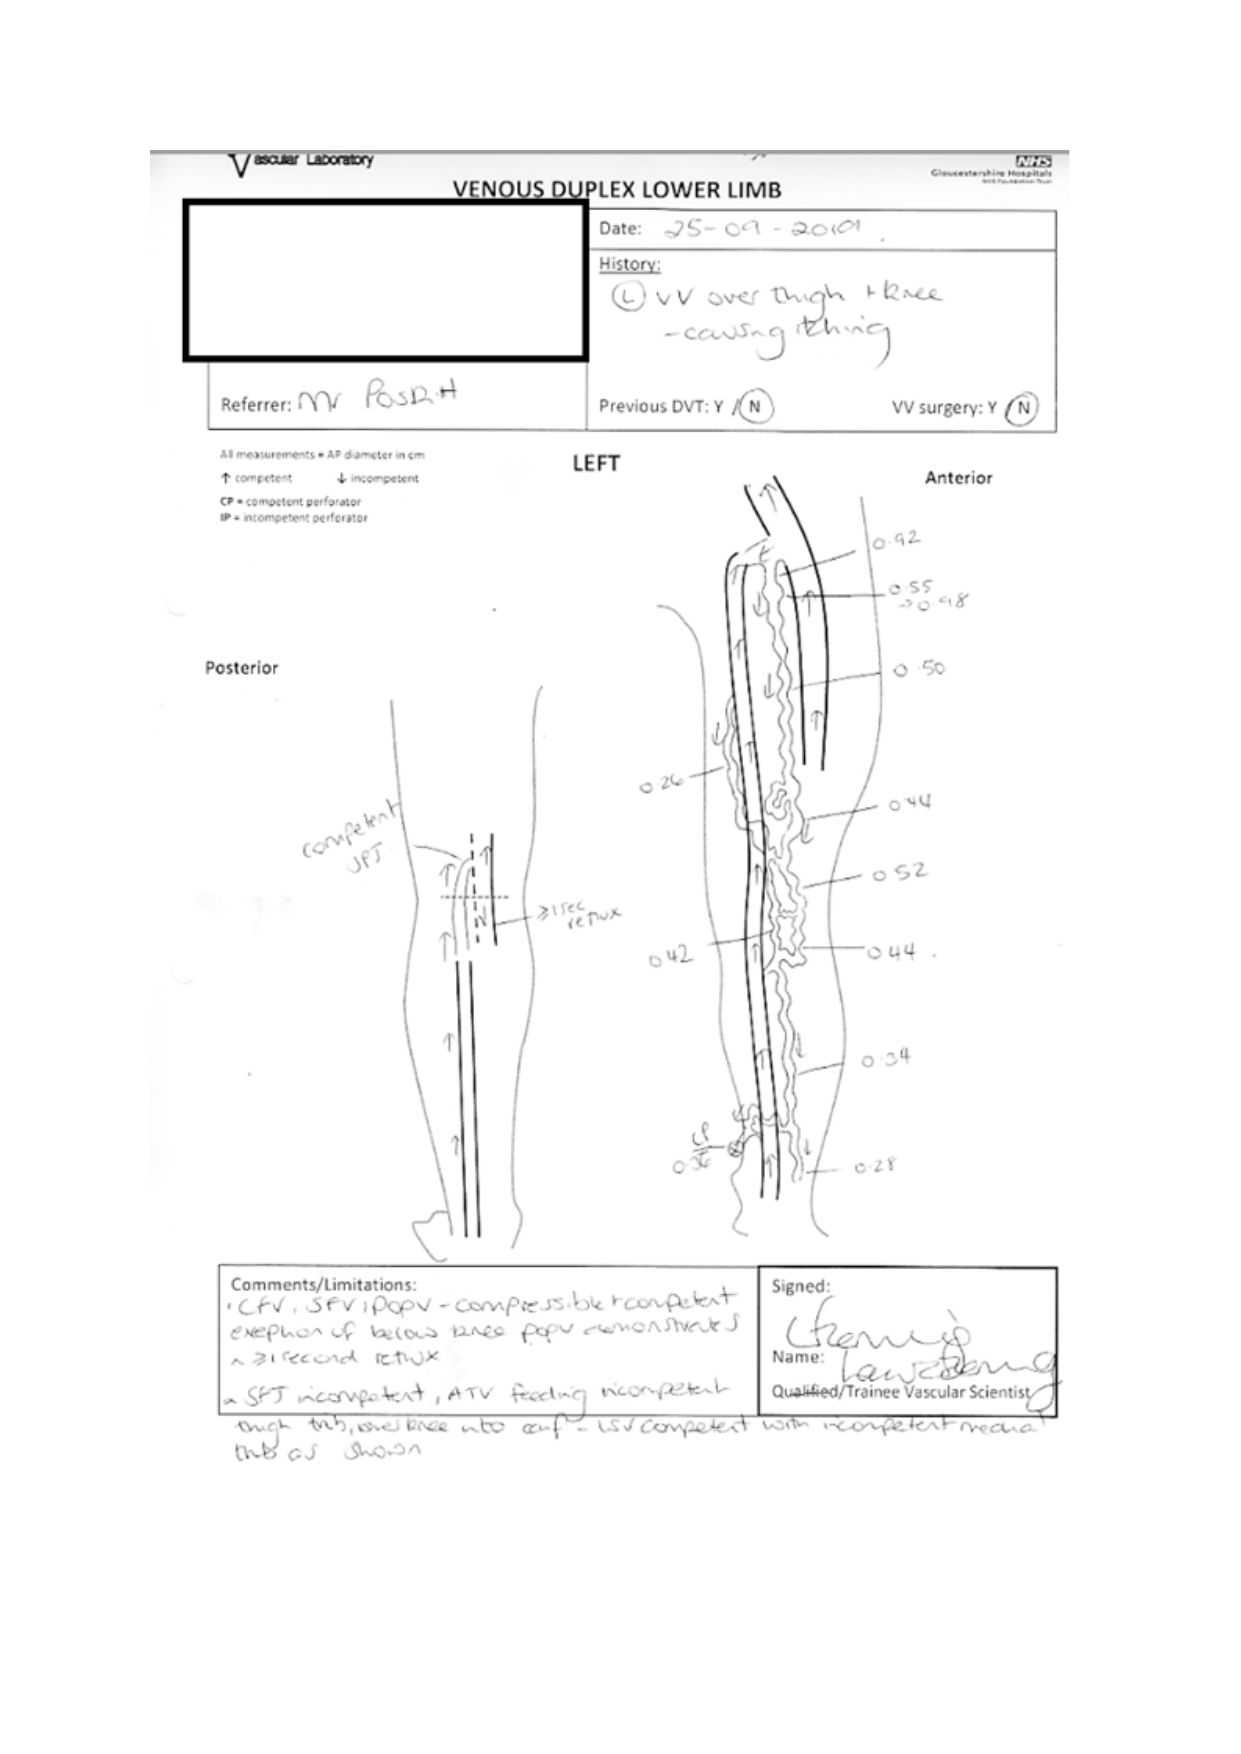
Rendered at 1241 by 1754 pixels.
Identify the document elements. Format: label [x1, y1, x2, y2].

picture [150, 150, 1070, 1463]
